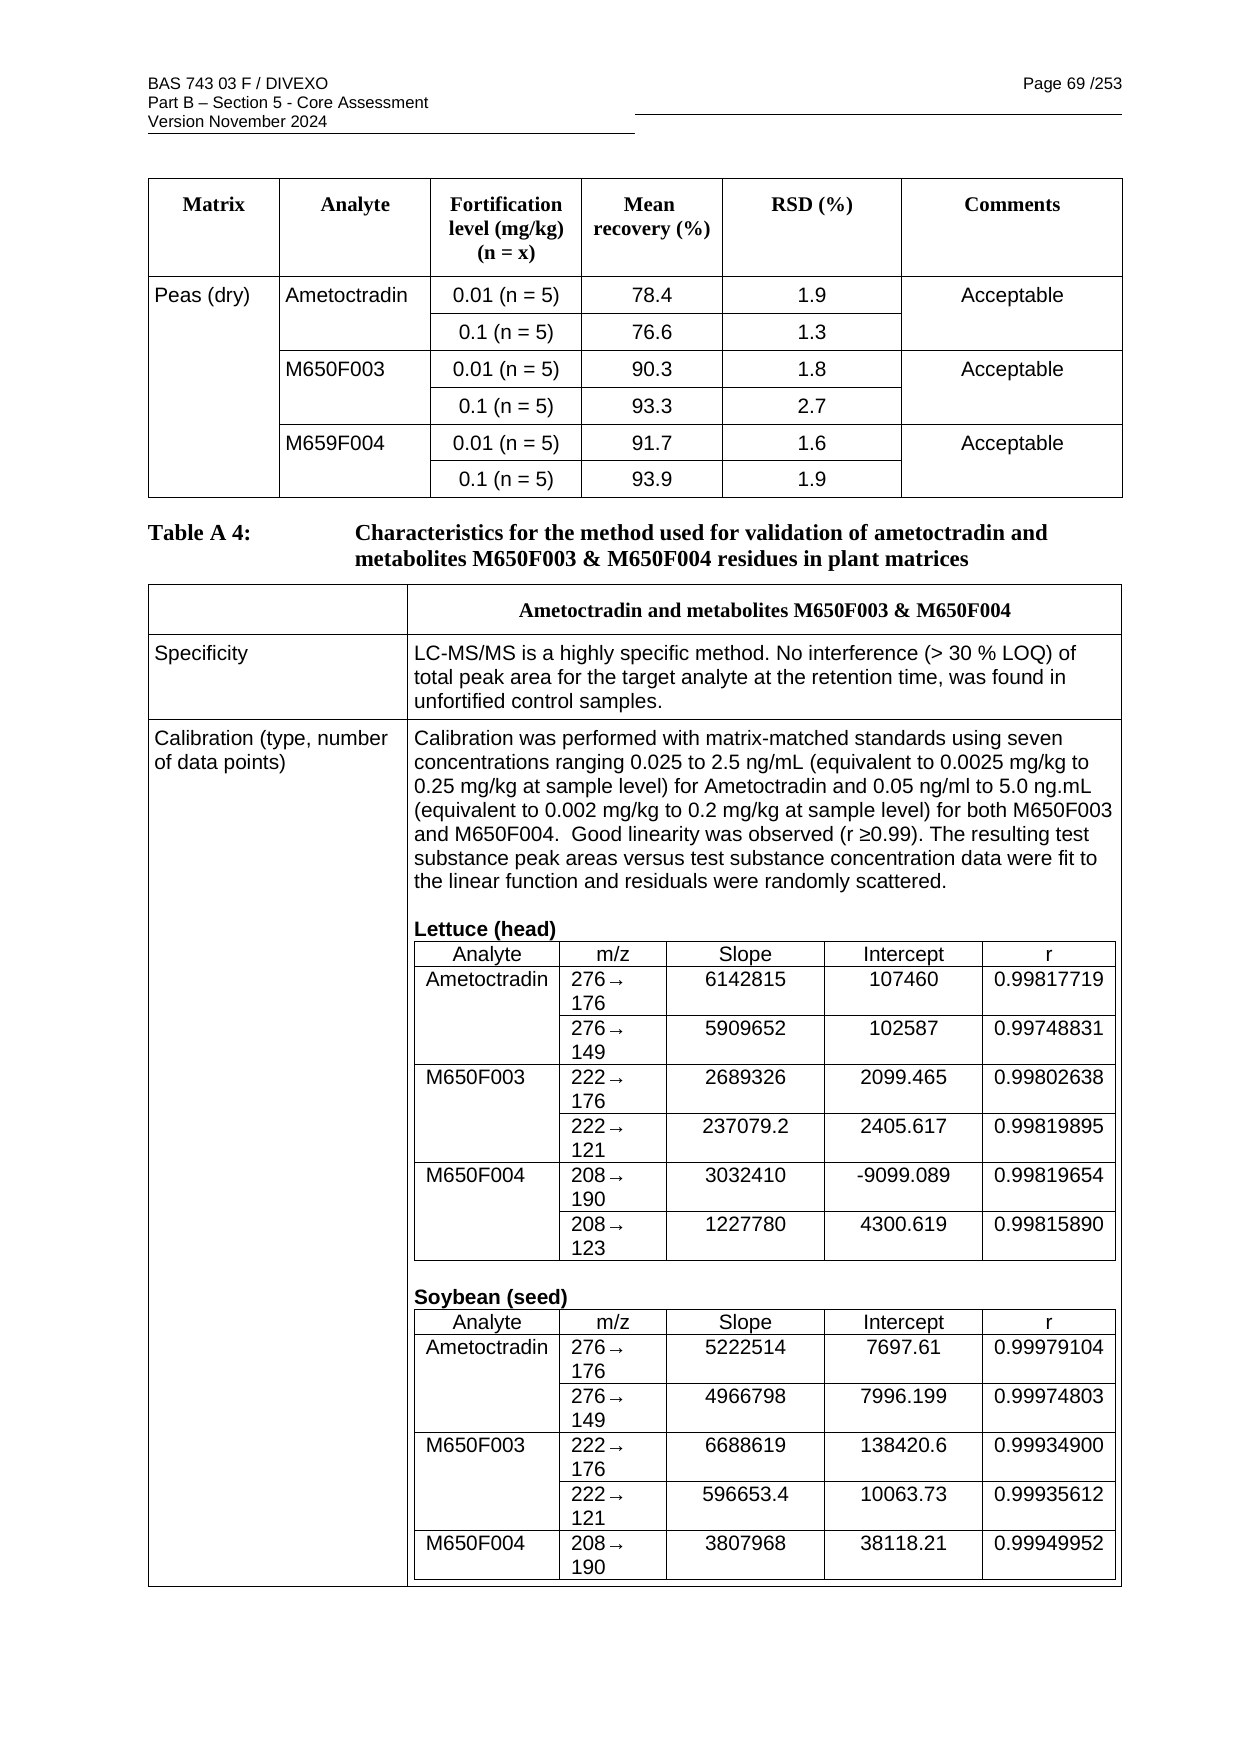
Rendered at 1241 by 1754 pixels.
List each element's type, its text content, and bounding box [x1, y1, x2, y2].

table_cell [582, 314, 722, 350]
text Table A 4: Characteristics for the method used for validation of ametoctradin and metabolites M650F003 & M650F004 residues in plant matrices [148, 519, 1122, 572]
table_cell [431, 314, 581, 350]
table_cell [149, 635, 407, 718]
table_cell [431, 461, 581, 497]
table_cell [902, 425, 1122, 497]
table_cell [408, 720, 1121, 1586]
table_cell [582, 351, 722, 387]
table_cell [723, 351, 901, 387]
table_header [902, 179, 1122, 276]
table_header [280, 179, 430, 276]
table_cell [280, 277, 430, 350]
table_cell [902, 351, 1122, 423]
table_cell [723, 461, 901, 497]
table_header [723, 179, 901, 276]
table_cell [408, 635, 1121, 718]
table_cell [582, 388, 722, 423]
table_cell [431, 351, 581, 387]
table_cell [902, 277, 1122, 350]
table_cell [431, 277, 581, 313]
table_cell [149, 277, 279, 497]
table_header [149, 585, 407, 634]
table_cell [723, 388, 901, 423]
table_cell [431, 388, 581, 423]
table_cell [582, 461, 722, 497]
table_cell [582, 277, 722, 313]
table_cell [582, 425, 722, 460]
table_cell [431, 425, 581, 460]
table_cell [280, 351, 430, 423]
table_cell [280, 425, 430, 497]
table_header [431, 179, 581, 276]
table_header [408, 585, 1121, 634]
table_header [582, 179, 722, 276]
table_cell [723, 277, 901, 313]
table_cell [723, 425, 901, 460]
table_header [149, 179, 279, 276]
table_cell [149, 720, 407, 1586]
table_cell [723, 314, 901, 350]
